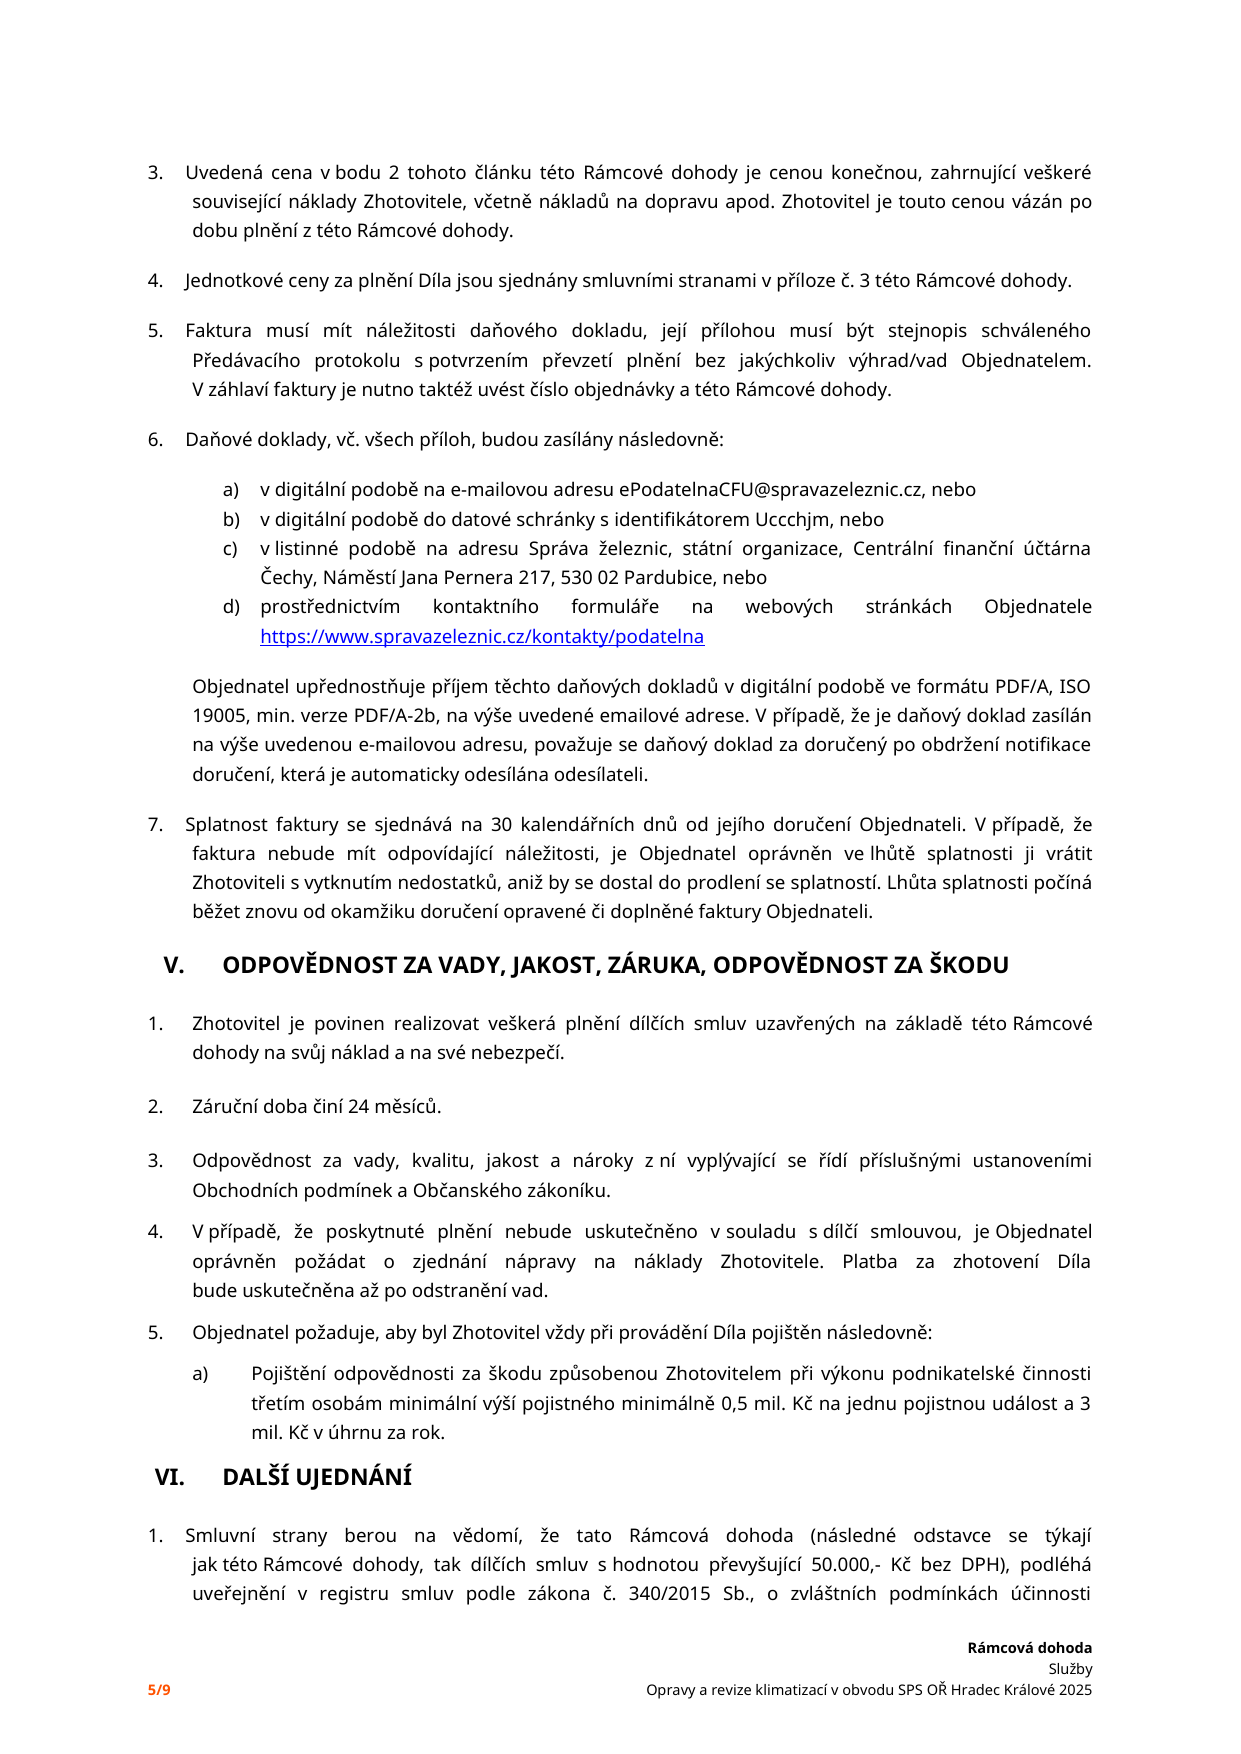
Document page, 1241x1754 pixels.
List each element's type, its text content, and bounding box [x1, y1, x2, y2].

list DALŠÍ UJEDNÁNÍ [185, 1461, 1093, 1492]
list Daňové doklady, vč. všech příloh, budou zasílány následovně: [148, 426, 1093, 452]
list Objednatel požaduje, aby byl Zhotovitel vždy při provádění Díla pojištěn následovně: [148, 1319, 1093, 1344]
list V případě, že poskytnuté plnění nebude uskutečněno v souladu s dílčí smlouvou, je Objednatel oprávněn požádat o zjednání nápravy na náklady Zhotovitele. Platba za zhotovení Díla bude uskutečněna až po odstranění vad. [148, 1219, 1093, 1303]
list Uvedená cena v bodu 2 tohoto článku této Rámcové dohody je cenou konečnou, zahrnující veškeré související náklady Zhotovitele, včetně nákladů na dopravu apod. Zhotovitel je touto cenou vázán po dobu plnění z této Rámcové dohody. [148, 159, 1093, 243]
list Jednotkové ceny za plnění Díla jsou sjednány smluvními stranami v příloze č. 3 této Rámcové dohody. [148, 268, 1093, 293]
list Záruční doba činí 24 měsíců. [148, 1093, 1093, 1119]
list Pojištění odpovědnosti za škodu způsobenou Zhotovitelem při výkonu podnikatelské činnosti třetím osobám minimální výší pojistného minimálně 0,5 mil. Kč na jednu pojistnou událost a 3 mil. Kč v úhrnu za rok. [192, 1361, 1093, 1445]
list ODPOVĚDNOST ZA VADY, JAKOST, ZÁRUKA, ODPOVĚDNOST ZA ŠKODU [185, 949, 1093, 980]
list Odpovědnost za vady, kvalitu, jakost a nároky z ní vyplývající se řídí příslušnými ustanoveními Obchodních podmínek a Občanského zákoníku. [148, 1148, 1093, 1202]
list prostřednictvím kontaktního formuláře na webových stránkách Objednatele https://www.spravazeleznic.cz/kontakty/podatelna [223, 594, 1093, 648]
list v digitální podobě do datové schránky s identifikátorem Uccchjm, nebo [223, 506, 1093, 531]
list v digitální podobě na e-mailovou adresu ePodatelnaCFU@spravazeleznic.cz, nebo [223, 477, 1093, 502]
list v listinné podobě na adresu Správa železnic, státní organizace, Centrální finanční účtárna Čechy, Náměstí Jana Pernera 217, 530 02 Pardubice, nebo [223, 535, 1093, 590]
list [148, 1522, 1093, 1606]
list Splatnost faktury se sjednává na 30 kalendářních dnů od jejího doručení Objednateli. V případě, že faktura nebude mít odpovídající náležitosti, je Objednatel oprávněn ve lhůtě splatnosti ji vrátit Zhotoviteli s vytknutím nedostatků, aniž by se dostal do prodlení se splatností. Lhůta splatnosti počíná běžet znovu od okamžiku doručení opravené či doplněné faktury Objednateli. [148, 811, 1093, 924]
list Faktura musí mít náležitosti daňového dokladu, její přílohou musí být stejnopis schváleného Předávacího protokolu s potvrzením převzetí plnění bez jakýchkoliv výhrad/vad Objednatelem. V záhlaví faktury je nutno taktéž uvést číslo objednávky a této Rámcové dohody. [148, 318, 1093, 402]
list Objednatel upřednostňuje příjem těchto daňových dokladů v digitální podobě ve formátu PDF/A, ISO 19005, min. verze PDF/A-2b, na výše uvedené emailové adrese. V případě, že je daňový doklad zasílán na výše uvedenou e-mailovou adresu, považuje se daňový doklad za doručený po obdržení notifikace doručení, která je automaticky odesílána odesílateli. [192, 673, 1093, 786]
list Zhotovitel je povinen realizovat veškerá plnění dílčích smluv uzavřených na základě této Rámcové dohody na svůj náklad a na své nebezpečí. [148, 1010, 1093, 1064]
